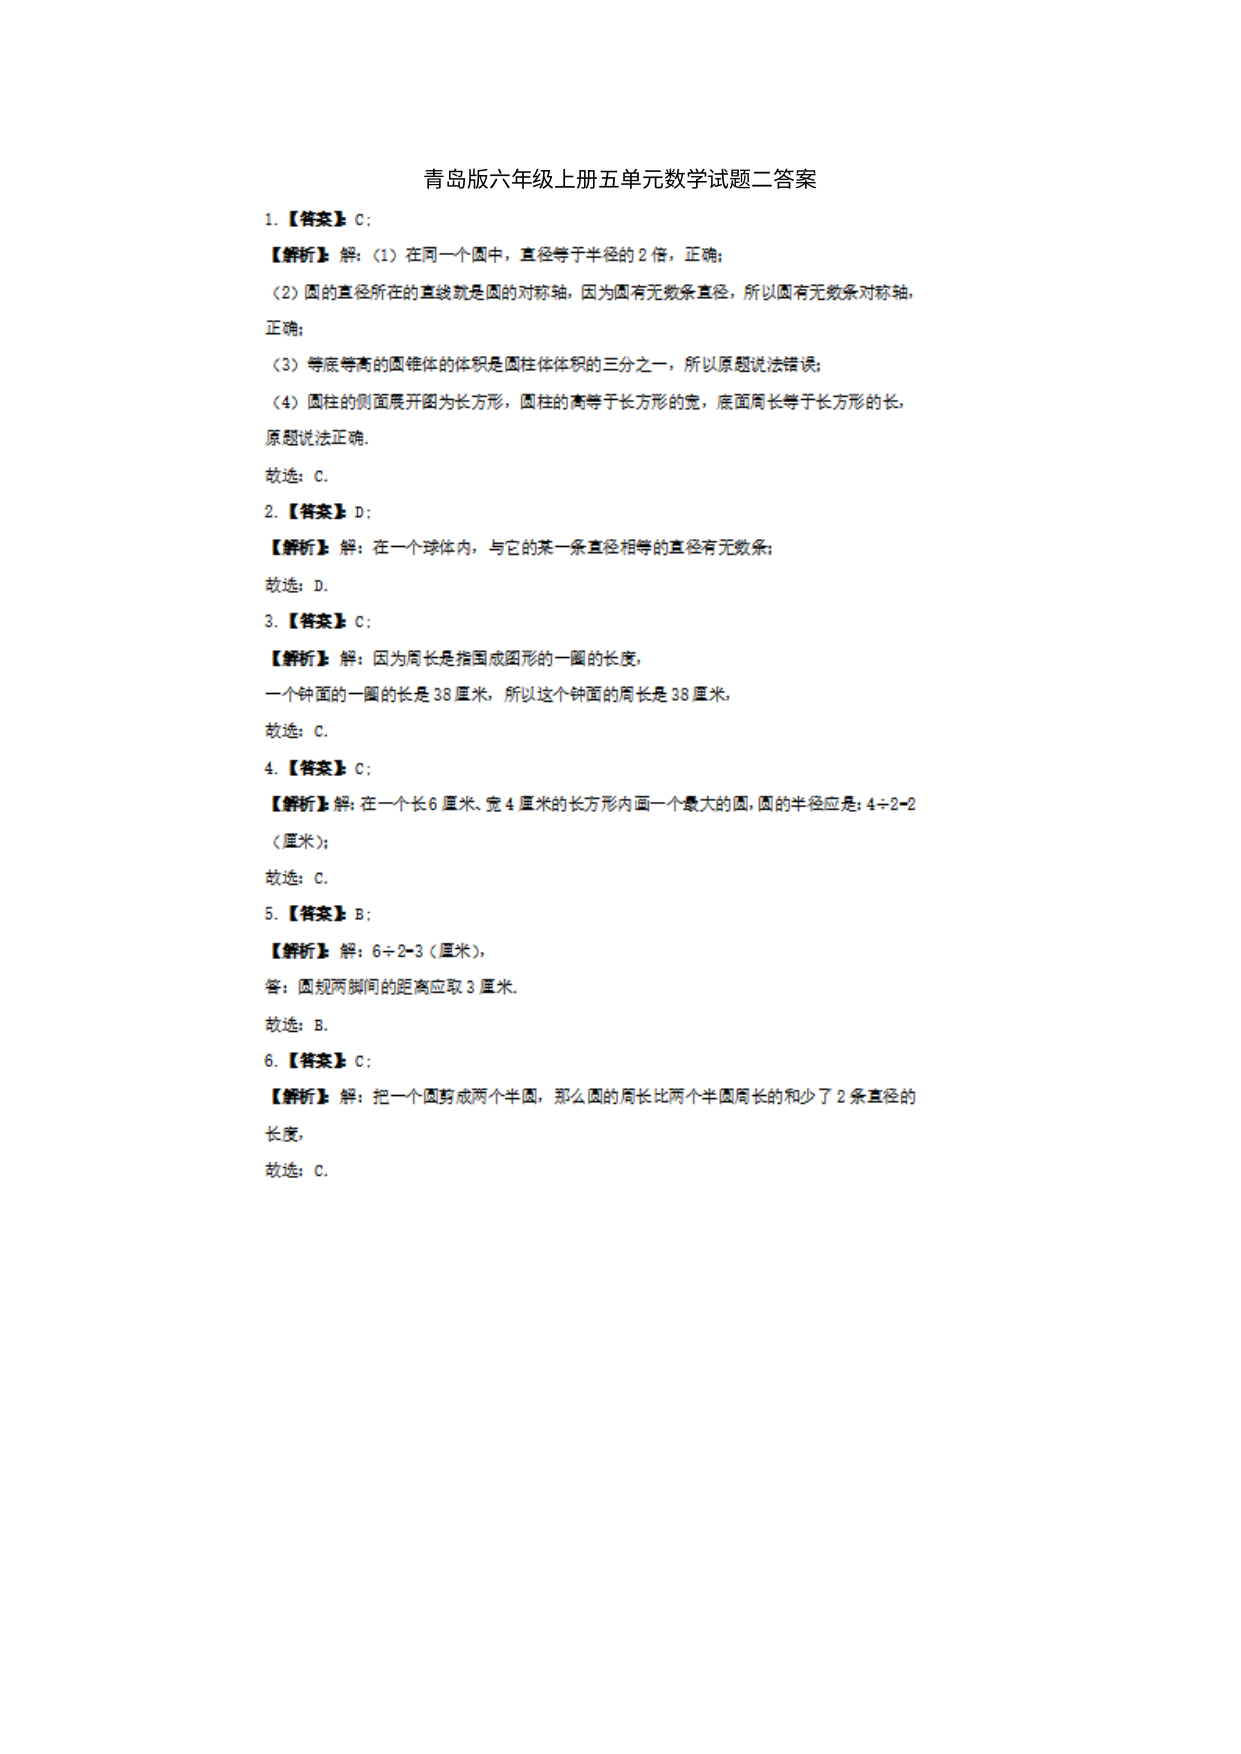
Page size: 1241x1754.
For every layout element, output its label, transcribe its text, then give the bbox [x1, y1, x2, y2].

text 青岛版六年级上册五单元数学试题二答案 [187, 162, 1053, 194]
picture [235, 194, 1006, 1192]
